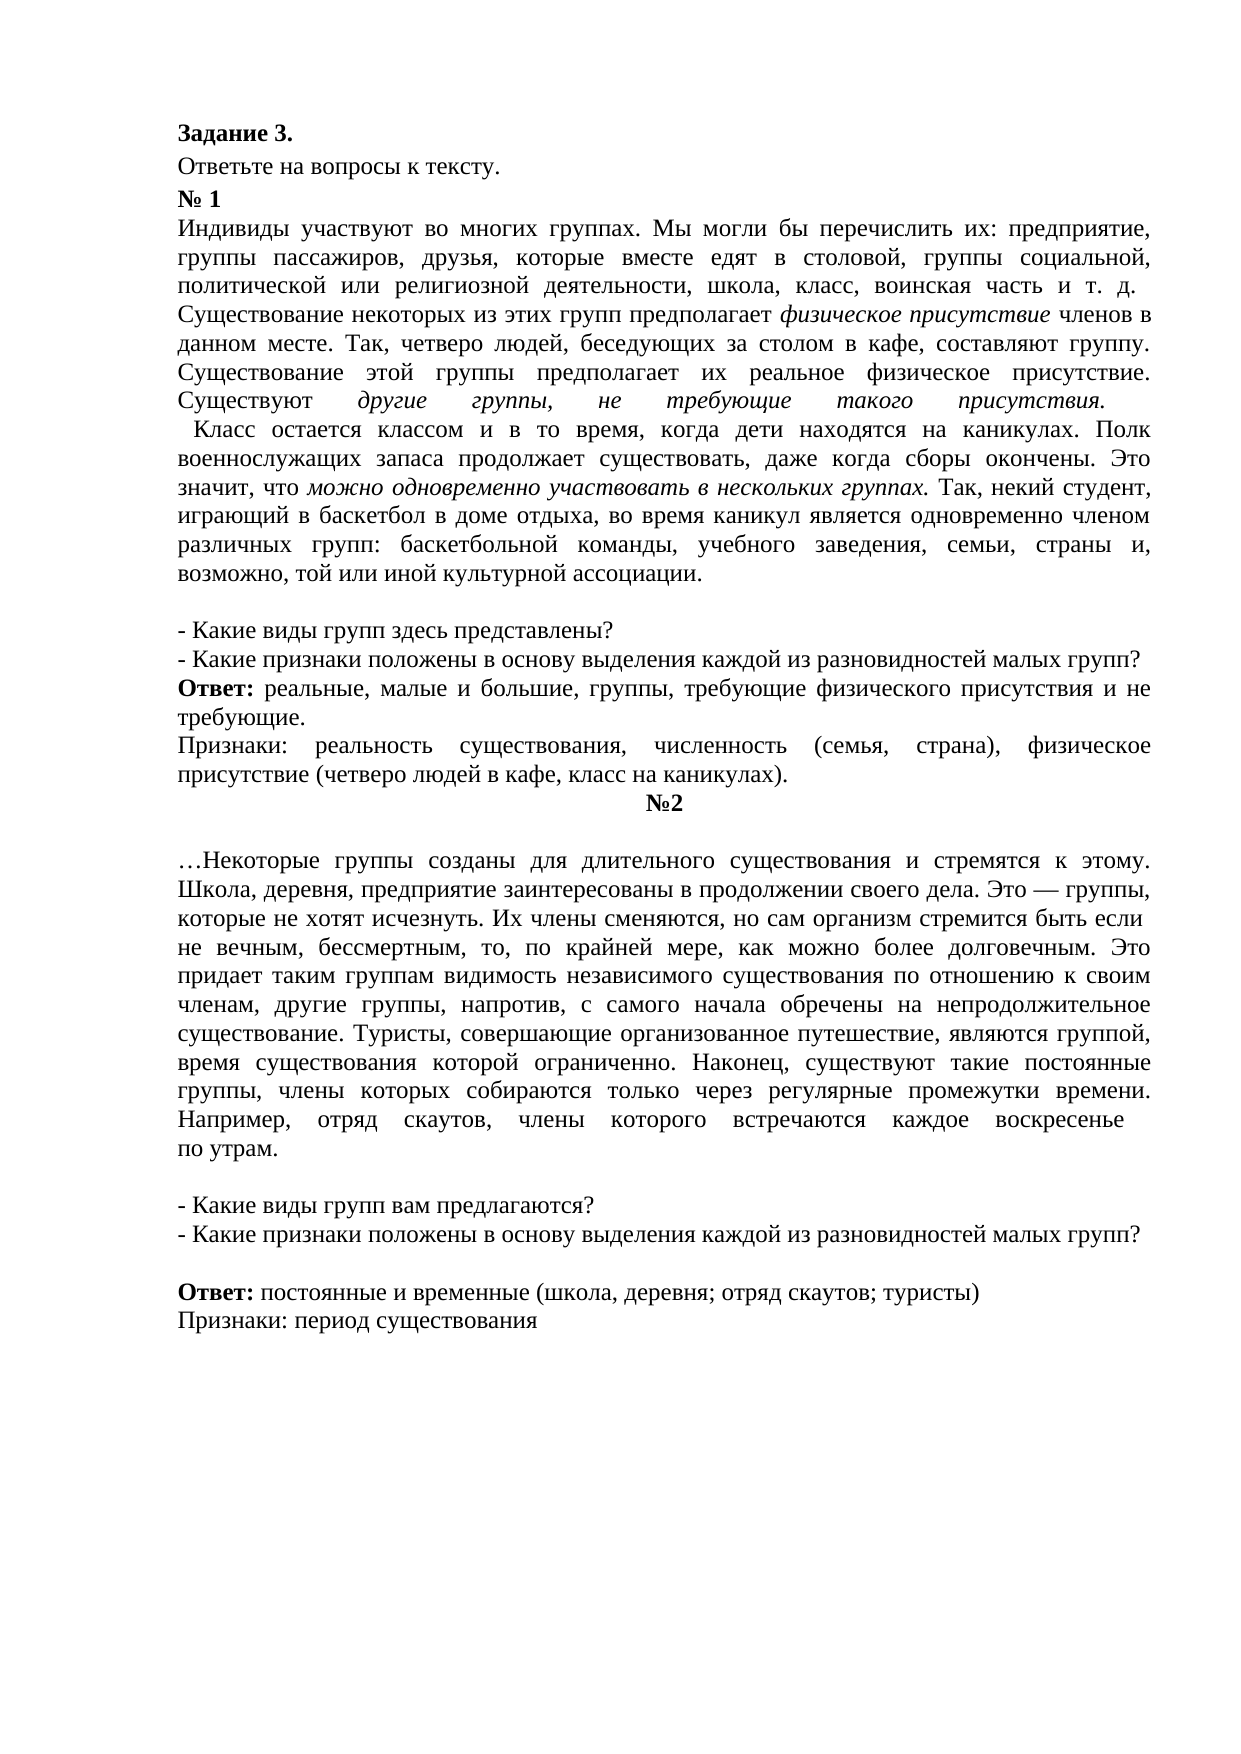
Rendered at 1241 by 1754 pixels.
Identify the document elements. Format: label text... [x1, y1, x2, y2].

text Ответ: постоянные и временные (школа, деревня; отряд скаутов; туристы) [177, 1277, 1152, 1305]
text № 1 [177, 184, 1152, 213]
text Признаки: реальность существования, численность (семья, страна), физическое присутствие (четверо людей в кафе, класс на каникулах). [177, 730, 1152, 788]
text Задание 3. [177, 118, 1152, 147]
text - Какие признаки положены в основу выделения каждой из разновидностей малых групп? [177, 644, 1152, 673]
text Ответьте на вопросы к тексту. [177, 151, 1152, 180]
text - Какие виды групп вам предлагаются? [177, 1190, 1152, 1219]
text Ответ: реальные, малые и большие, группы, требующие физического присутствия и не требующие. [177, 673, 1152, 730]
text …Некоторые группы созданы для длительного существования и стремятся к этому. Школа, деревня, предприятие заинтересованы в продолжении своего дела. Это — группы, которые не хотят исчезнуть. Их члены сменяются, но сам организм стремится быть если не вечным, бессмертным, то, по крайней мере, как можно более долговечным. Это придает таким группам видимость независимого существования по отношению к своим членам, другие группы, напротив, с самого начала обречены на непродолжительное существование. Туристы, совершающие организованное путешествие, являются группой, время существования которой ограниченно. Наконец, существуют такие постоянные группы, члены которых собираются только через регулярные промежутки времени. Например, отряд скаутов, члены которого встречаются каждое воскресенье по утрам. [177, 817, 1152, 1162]
text Индивиды участвуют во многих группах. Мы могли бы перечислить их: предприятие, группы пассажиров, друзья, которые вместе едят в столовой, группы социальной, политической или религиозной деятельности, школа, класс, воинская часть и т. д. Существование некоторых из этих групп предполагает физическое присутствие членов в данном месте. Так, четверо людей, беседующих за столом в кафе, составляют группу. Существование этой группы предполагает их реальное физическое присутствие. Существуют другие группы, не требующие такого присутствия. Класс остается классом и в то время, когда дети находятся на каникулах. Полк военнослужащих запаса продолжает существовать, даже когда сборы окончены. Это значит, что можно одновременно участвовать в нескольких группах. Так, некий студент, играющий в баскетбол в доме отдыха, во время каникул является одновременно членом различных групп: баскетбольной команды, учебного заведения, семьи, страны и, возможно, той или иной культурной ассоциации. [177, 213, 1152, 587]
text Признаки: период существования [177, 1305, 1152, 1334]
text - Какие признаки положены в основу выделения каждой из разновидностей малых групп? [177, 1219, 1152, 1248]
text №2 [177, 788, 1152, 817]
text - Какие виды групп здесь представлены? [177, 615, 1152, 644]
